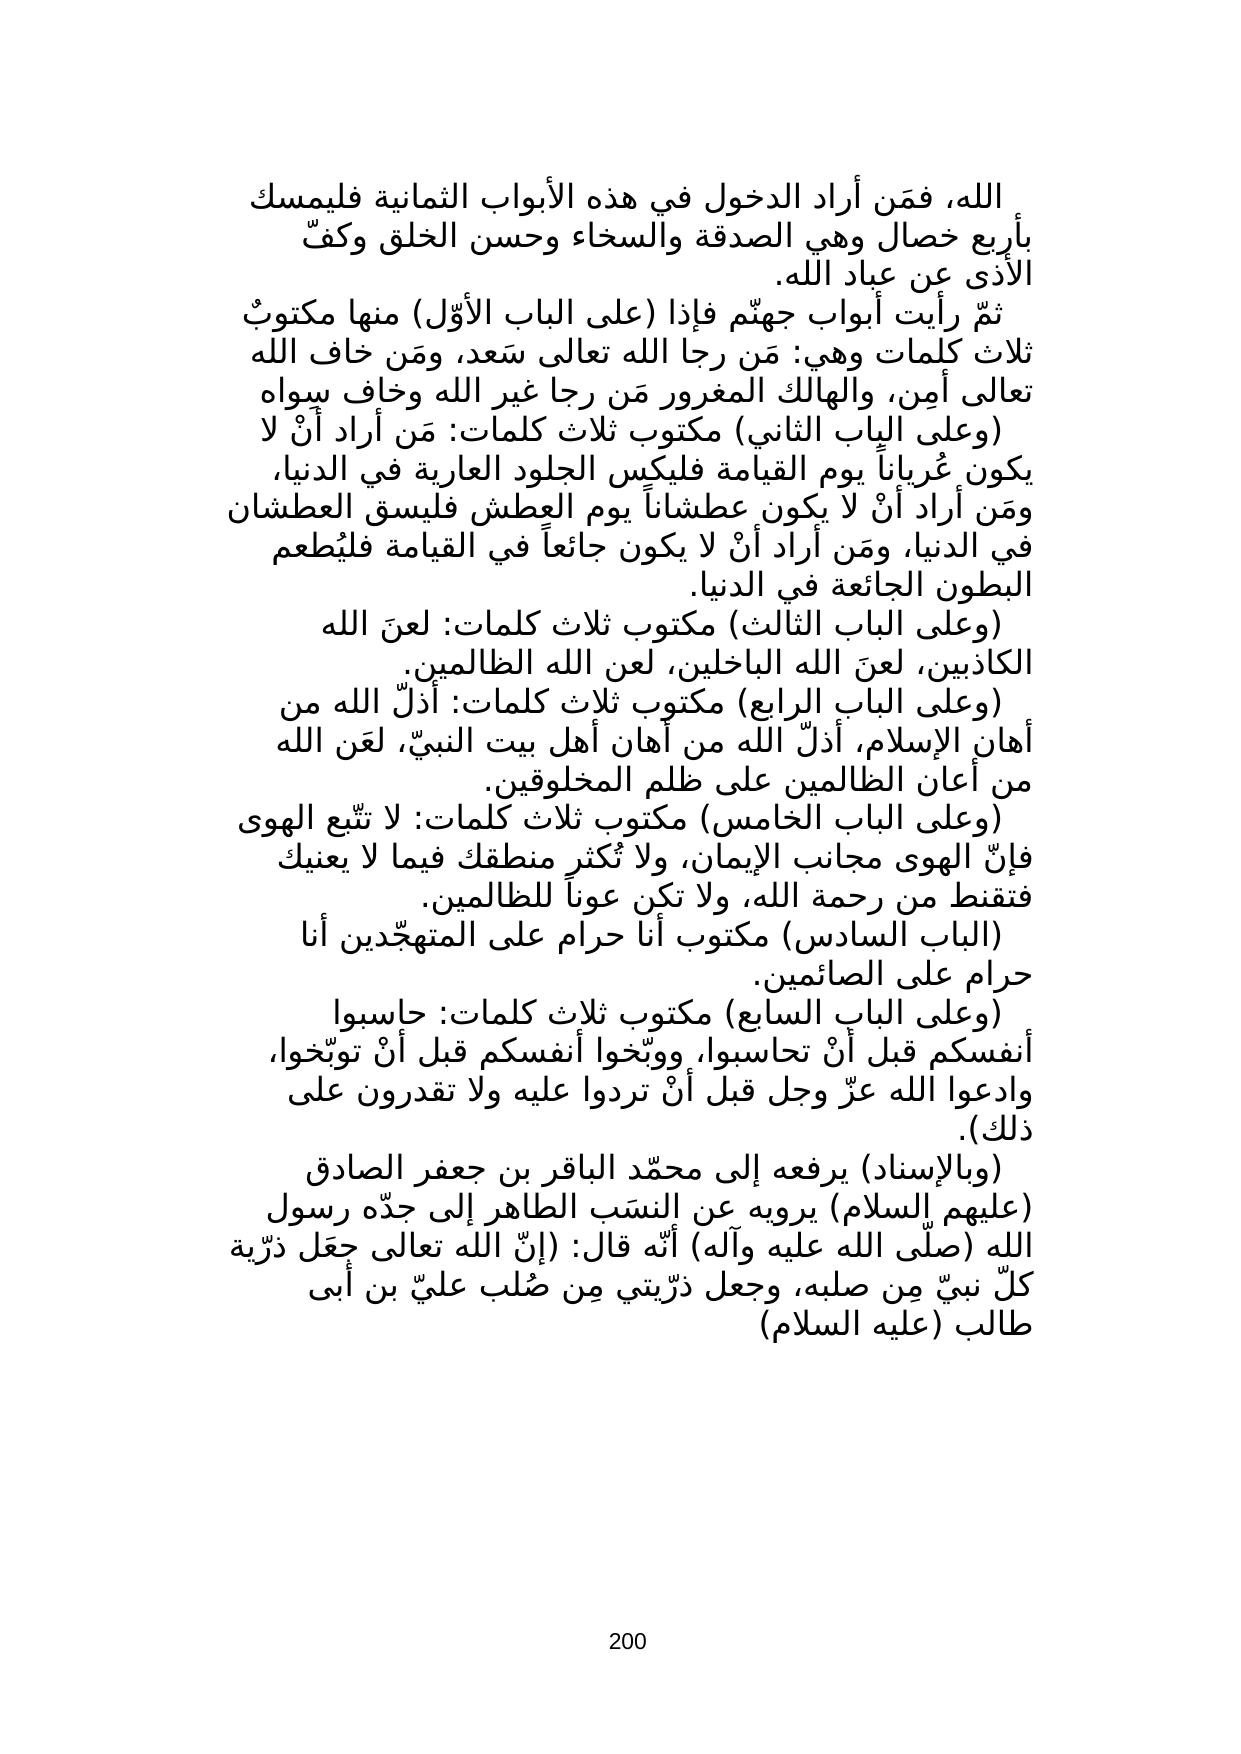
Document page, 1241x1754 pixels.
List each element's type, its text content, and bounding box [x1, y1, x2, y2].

text (وعلى الباب الثالث) مكتوب ثلاث كلمات: لعنَ الله الكاذبين، لعنَ الله الباخلين، لعن الله الظالمين. [222, 604, 1033, 682]
text ثمّ رأيت أبواب جهنّم فإذا (على الباب الأوّل) منها مكتوبٌ ثلاث كلمات وهي: مَن رجا الله تعالى سَعد، ومَن خاف الله تعالى أمِن، والهالك المغرور مَن رجا غير الله وخاف سِواه [222, 294, 1033, 410]
text الله، فمَن أراد الدخول في هذه الأبواب الثمانية فليمسك بأربع خصال وهي الصدقة والسخاء وحسن الخلق وكفّ الأذى عن عباد الله. [222, 177, 1033, 294]
text (الباب السادس) مكتوب أنا حرام على المتهجّدين أنا حرام على الصائمين. [222, 915, 1033, 993]
text (وبالإسناد) يرفعه إلى محمّد الباقر بن جعفر الصادق (عليهم السلام) يرويه عن النسَب الطاهر إلى جدّه رسول الله (صلّى الله عليه وآله) أنّه قال: (إنّ الله تعالى جعَل ذرّية كلّ نبيّ مِن صلبه، وجعل ذرّيتي مِن صُلب عليّ بن أبى طالب (عليه السلام) [222, 1148, 1033, 1343]
text (وعلى الباب الرابع) مكتوب ثلاث كلمات: أذلّ الله من أهان الإسلام، أذلّ الله من أهان أهل بيت النبيّ، لعَن الله من أعان الظالمين على ظلم المخلوقين. [222, 682, 1033, 799]
text (وعلى الباب الخامس) مكتوب ثلاث كلمات: لا تتّبع الهوى فإنّ الهوى مجانب الإيمان، ولا تُكثر منطقك فيما لا يعنيك فتقنط من رحمة الله، ولا تكن عوناً للظالمين. [222, 799, 1033, 915]
text (وعلى الباب السابع) مكتوب ثلاث كلمات: حاسبوا أنفسكم قبل أنْ تحاسبوا، ووبّخوا أنفسكم قبل أنْ توبّخوا، وادعوا الله عزّ وجل قبل أنْ تردوا عليه ولا تقدرون على ذلك). [222, 993, 1033, 1148]
text (وعلى الباب الثاني) مكتوب ثلاث كلمات: مَن أراد أنْ لا يكون عُرياناً يوم القيامة فليكس الجلود العارية في الدنيا، ومَن أراد أنْ لا يكون عطشاناً يوم العطش فليسق العطشان في الدنيا، ومَن أراد أنْ لا يكون جائعاً في القيامة فليُطعم البطون الجائعة في الدنيا. [222, 410, 1033, 604]
